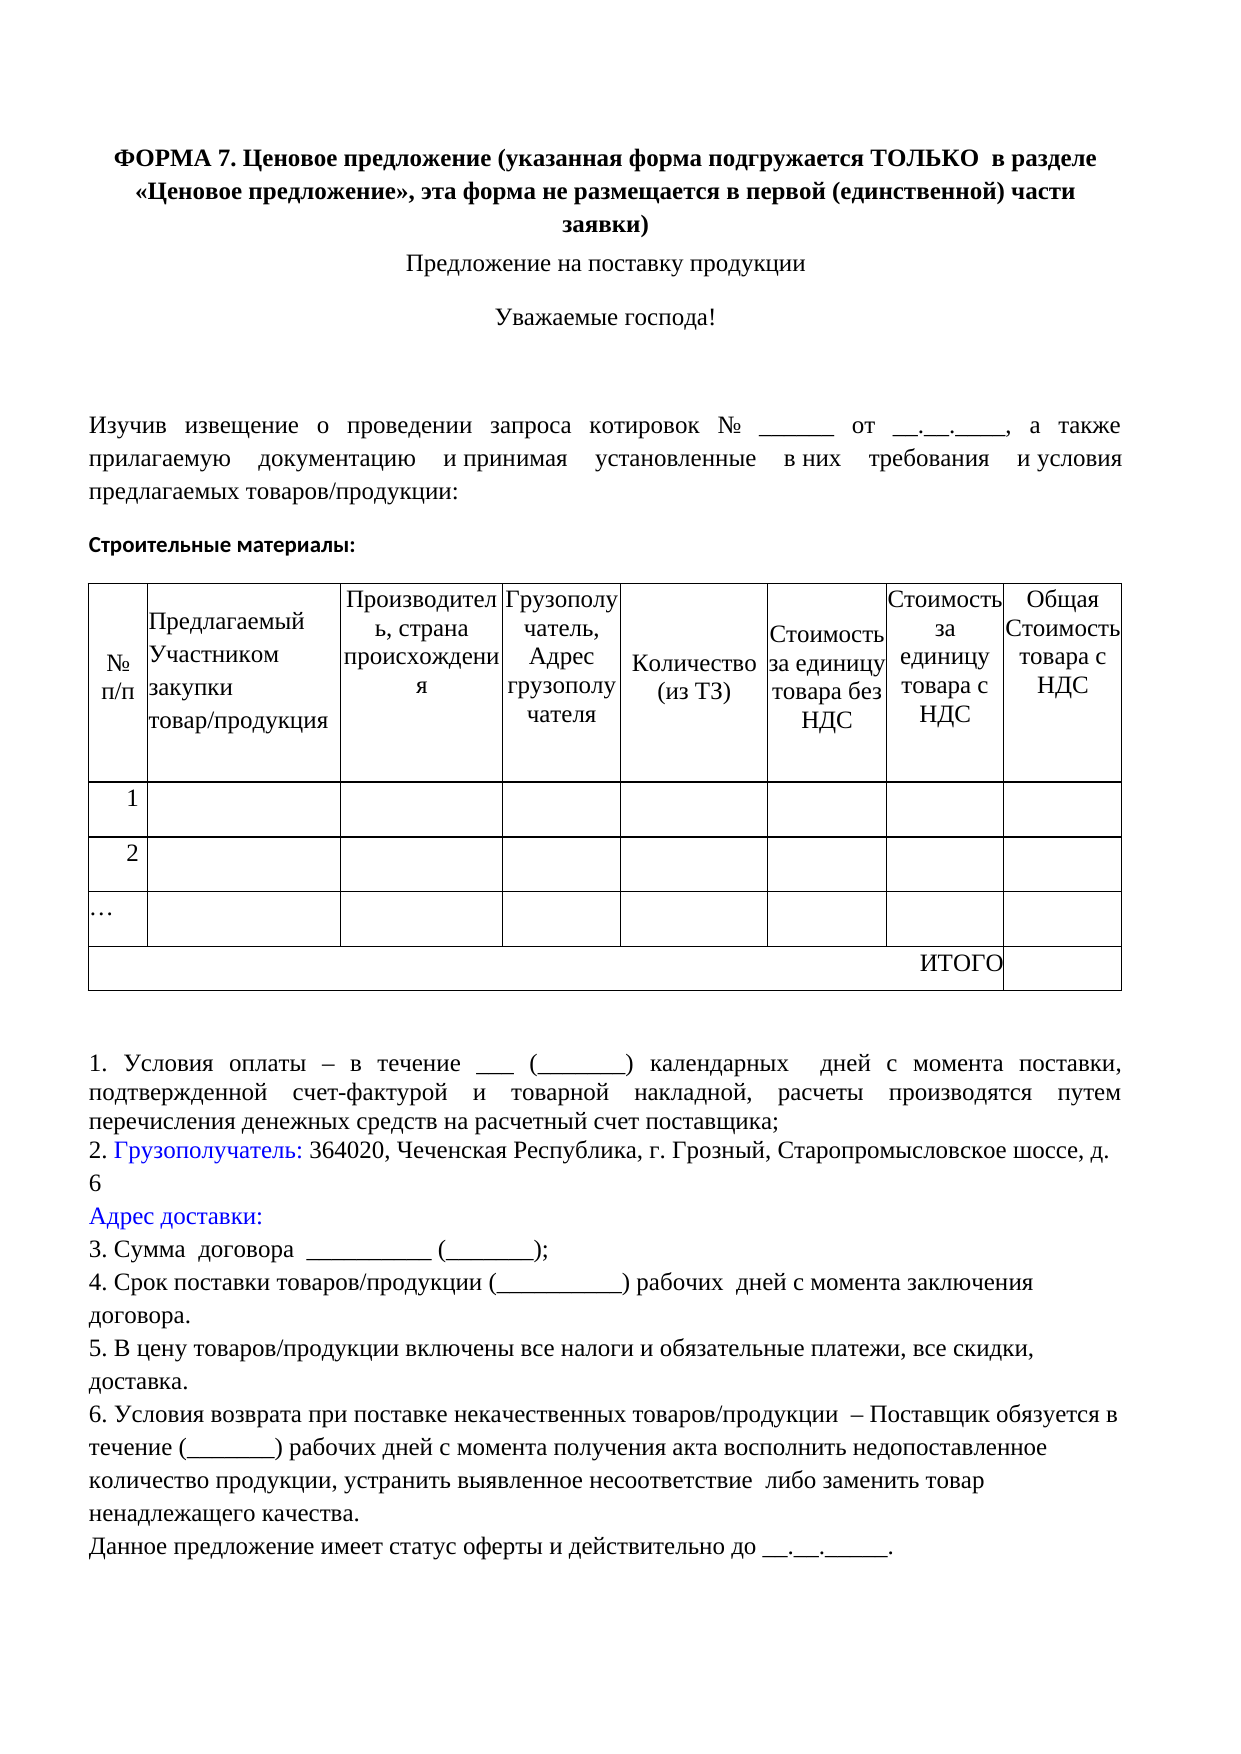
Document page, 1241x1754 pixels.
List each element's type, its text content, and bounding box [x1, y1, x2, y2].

table_header Количество (из ТЗ) [621, 584, 767, 781]
text Данное предложение имеет статус оферты и действительно до __.__._____. [89, 1531, 1122, 1560]
table_cell [1004, 838, 1121, 891]
table_cell … [89, 892, 147, 946]
table_cell [341, 783, 502, 836]
table_header Стоимость за единицу товара с НДС [887, 584, 1003, 781]
table_cell [503, 838, 620, 891]
text Адрес доставки: [89, 1201, 1122, 1229]
table_cell [341, 892, 502, 946]
table_cell [503, 783, 620, 836]
table_header № п/п [89, 584, 147, 781]
text Уважаемые господа! [89, 302, 1122, 331]
table_cell [503, 892, 620, 946]
table_cell [621, 783, 767, 836]
text 4. Срок поставки товаров/продукции (__________) рабочих дней с момента заключения договора. [89, 1267, 1122, 1328]
table_header Стоимость за единицу товара без НДС [768, 584, 886, 781]
table_header Грузополучатель, Адрес грузополучателя [503, 584, 620, 781]
table_cell [768, 783, 886, 836]
table_header Производитель, страна происхождения [341, 584, 502, 781]
table_cell [768, 892, 886, 946]
text 2. Грузополучатель: 364020, Чеченская Республика, г. Грозный, Старопромысловское шоссе, д. 6 [89, 1135, 1122, 1196]
table_cell ИТОГО [89, 947, 1003, 990]
list 1. Условия оплаты – в течение ___ (_______) календарных дней с момента поставки, подтвержденной счет-фактурой и товарной накладной, расчеты производятся путем перечисления денежных средств на расчетный счет поставщика; [89, 1048, 1122, 1135]
table_cell [148, 783, 340, 836]
table_cell [148, 892, 340, 946]
table_cell [1004, 947, 1121, 990]
subtitle ФОРМА 7. Ценовое предложение (указанная форма подгружается ТОЛЬКО в разделе «Ценовое предложение», эта форма не размещается в первой (единственной) части заявки) [89, 143, 1122, 238]
table_cell [768, 838, 886, 891]
table_header Общая Стоимость товара с НДС [1004, 584, 1121, 781]
text 5. В цену товаров/продукции включены все налоги и обязательные платежи, все скидки, доставка. [89, 1333, 1122, 1394]
table_cell 1 [89, 783, 147, 836]
text 3. Сумма договора __________ (_______); [89, 1234, 1122, 1262]
table_cell [887, 783, 1003, 836]
table_header Предлагаемый Участником закупки товар/продукция [148, 584, 340, 781]
text Изучив извещение о проведении запроса котировок № ______ от __.__.____, а также прилагаемую документацию и принимая установленные в них требования и условия предлагаемых товаров/продукции: [89, 410, 1122, 505]
table_cell [621, 838, 767, 891]
table_cell [341, 838, 502, 891]
table_cell [621, 892, 767, 946]
table_cell [1004, 892, 1121, 946]
table_cell [887, 838, 1003, 891]
text 6. Условия возврата при поставке некачественных товаров/продукции – Поставщик обязуется в течение (_______) рабочих дней с момента получения акта восполнить недопоставленное количество продукции, устранить выявленное несоответствие либо заменить товар ненадлежащего качества. [89, 1399, 1122, 1527]
table_cell 2 [89, 838, 147, 891]
table_cell [148, 838, 340, 891]
table_cell [887, 892, 1003, 946]
text Строительные материалы: [89, 530, 1122, 558]
text Предложение на поставку продукции [89, 248, 1123, 277]
table_cell [1004, 783, 1121, 836]
